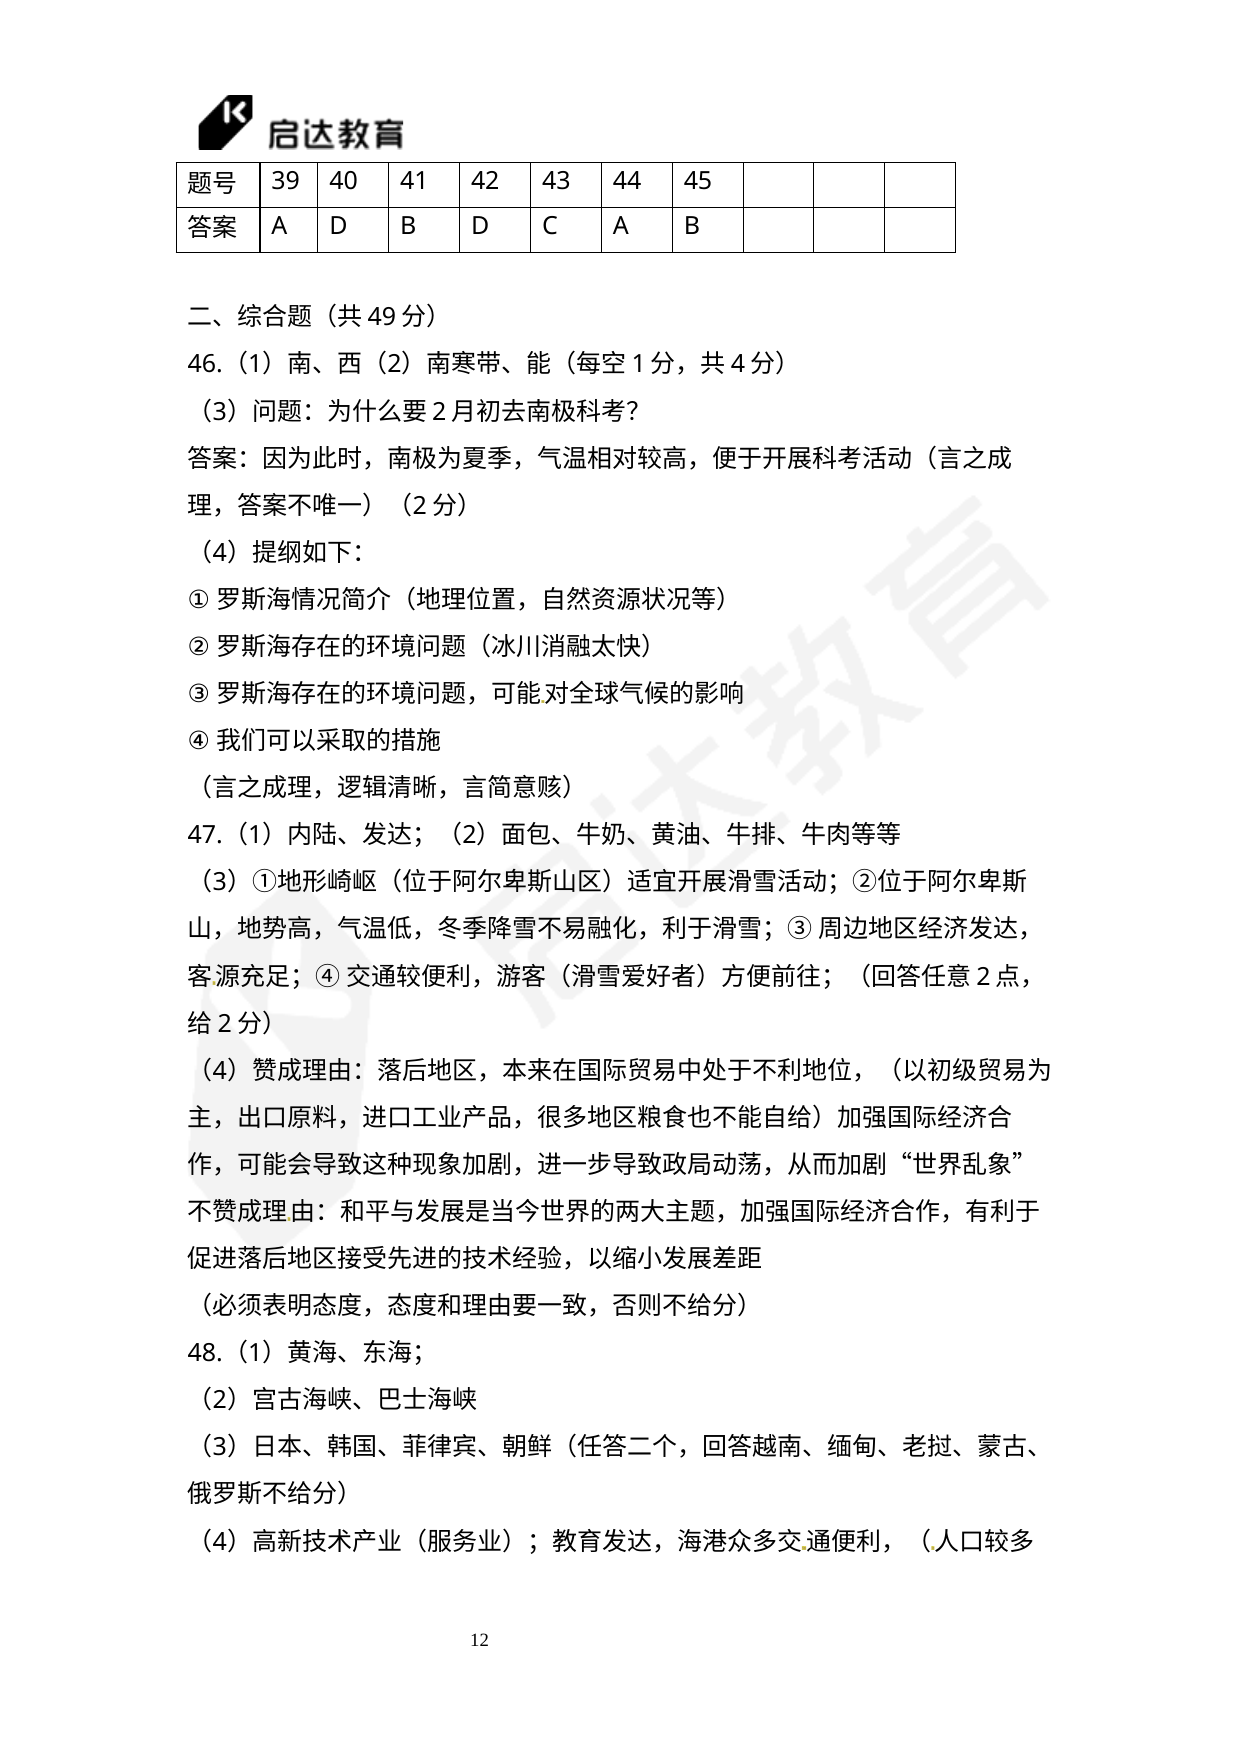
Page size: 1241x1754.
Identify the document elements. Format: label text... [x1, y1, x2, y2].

table_cell [814, 163, 884, 207]
table_cell 41 [389, 163, 459, 207]
text 二、综合题（共49分） [187, 297, 1053, 333]
text 答案：因为此时，南极为夏季，气温相对较高，便于开展科考活动（言之成理，答案不唯一）（2分） [187, 438, 1053, 521]
table_cell 39 [261, 163, 317, 207]
text ④ 我们可以采取的措施 [187, 721, 1053, 757]
table_cell B [389, 208, 459, 252]
picture [198, 95, 404, 150]
text （4）高新技术产业（服务业）；教育发达，海港众多交通便利，（人口较多市场广） [187, 1521, 1053, 1557]
text （3）问题：为什么要2月初去南极科考？ [187, 391, 1053, 427]
table_cell B [673, 208, 743, 252]
text （2）宫古海峡、巴士海峡 [187, 1380, 1053, 1416]
text （3）日本、韩国、菲律宾、朝鲜（任答二个，回答越南、缅甸、老挝、蒙古、俄罗斯不给分） [187, 1427, 1053, 1510]
table_cell 45 [673, 163, 743, 207]
text 48.（1）黄海、东海； [187, 1333, 1053, 1369]
table_cell 答案 [177, 208, 259, 252]
table_cell 44 [602, 163, 672, 207]
table_cell 43 [531, 163, 601, 207]
text 不赞成理由：和平与发展是当今世界的两大主题，加强国际经济合作，有利于促进落后地区接受先进的技术经验，以缩小发展差距 [187, 1191, 1053, 1275]
table_cell C [531, 208, 601, 252]
text 47.（1）内陆、发达；（2）面包、牛奶、黄油、牛排、牛肉等等 [187, 815, 1053, 851]
table_cell 42 [460, 163, 530, 207]
table_cell D [318, 208, 388, 252]
table_cell [885, 163, 955, 207]
text （4）提纲如下： [187, 532, 1053, 568]
text 46.（1）南、西（2）南寒带、能（每空1分，共4分） [187, 344, 1053, 380]
text ① 罗斯海情况简介（地理位置，自然资源状况等） [187, 579, 1053, 616]
table_cell 40 [318, 163, 388, 207]
table_cell [744, 208, 813, 252]
text （3）①地形崎岖（位于阿尔卑斯山区）适宜开展滑雪活动；②位于阿尔卑斯山，地势高，气温低，冬季降雪不易融化，利于滑雪；③ 周边地区经济发达，客源充足；④ 交通较便利，游客（滑雪爱好者）方便前往；（回答任意2点，给2分） [187, 862, 1053, 1039]
text （言之成理，逻辑清晰，言简意赅） [187, 768, 1053, 804]
text ② 罗斯海存在的环境问题（冰川消融太快） [187, 626, 1053, 663]
table_cell A [602, 208, 672, 252]
text （4）赞成理由：落后地区，本来在国际贸易中处于不利地位，（以初级贸易为主，出口原料，进口工业产品，很多地区粮食也不能自给）加强国际经济合作，可能会导致这种现象加剧，进一步导致政局动荡，从而加剧“世界乱象” [187, 1050, 1053, 1181]
table_cell [744, 163, 813, 207]
table_cell [885, 208, 955, 252]
table_cell 题号 [177, 163, 259, 207]
table_cell A [261, 208, 317, 252]
table_cell D [460, 208, 530, 252]
text （必须表明态度，态度和理由要一致，否则不给分） [187, 1286, 1053, 1322]
table_cell [814, 208, 884, 252]
text ③ 罗斯海存在的环境问题，可能对全球气候的影响 [187, 673, 1053, 710]
